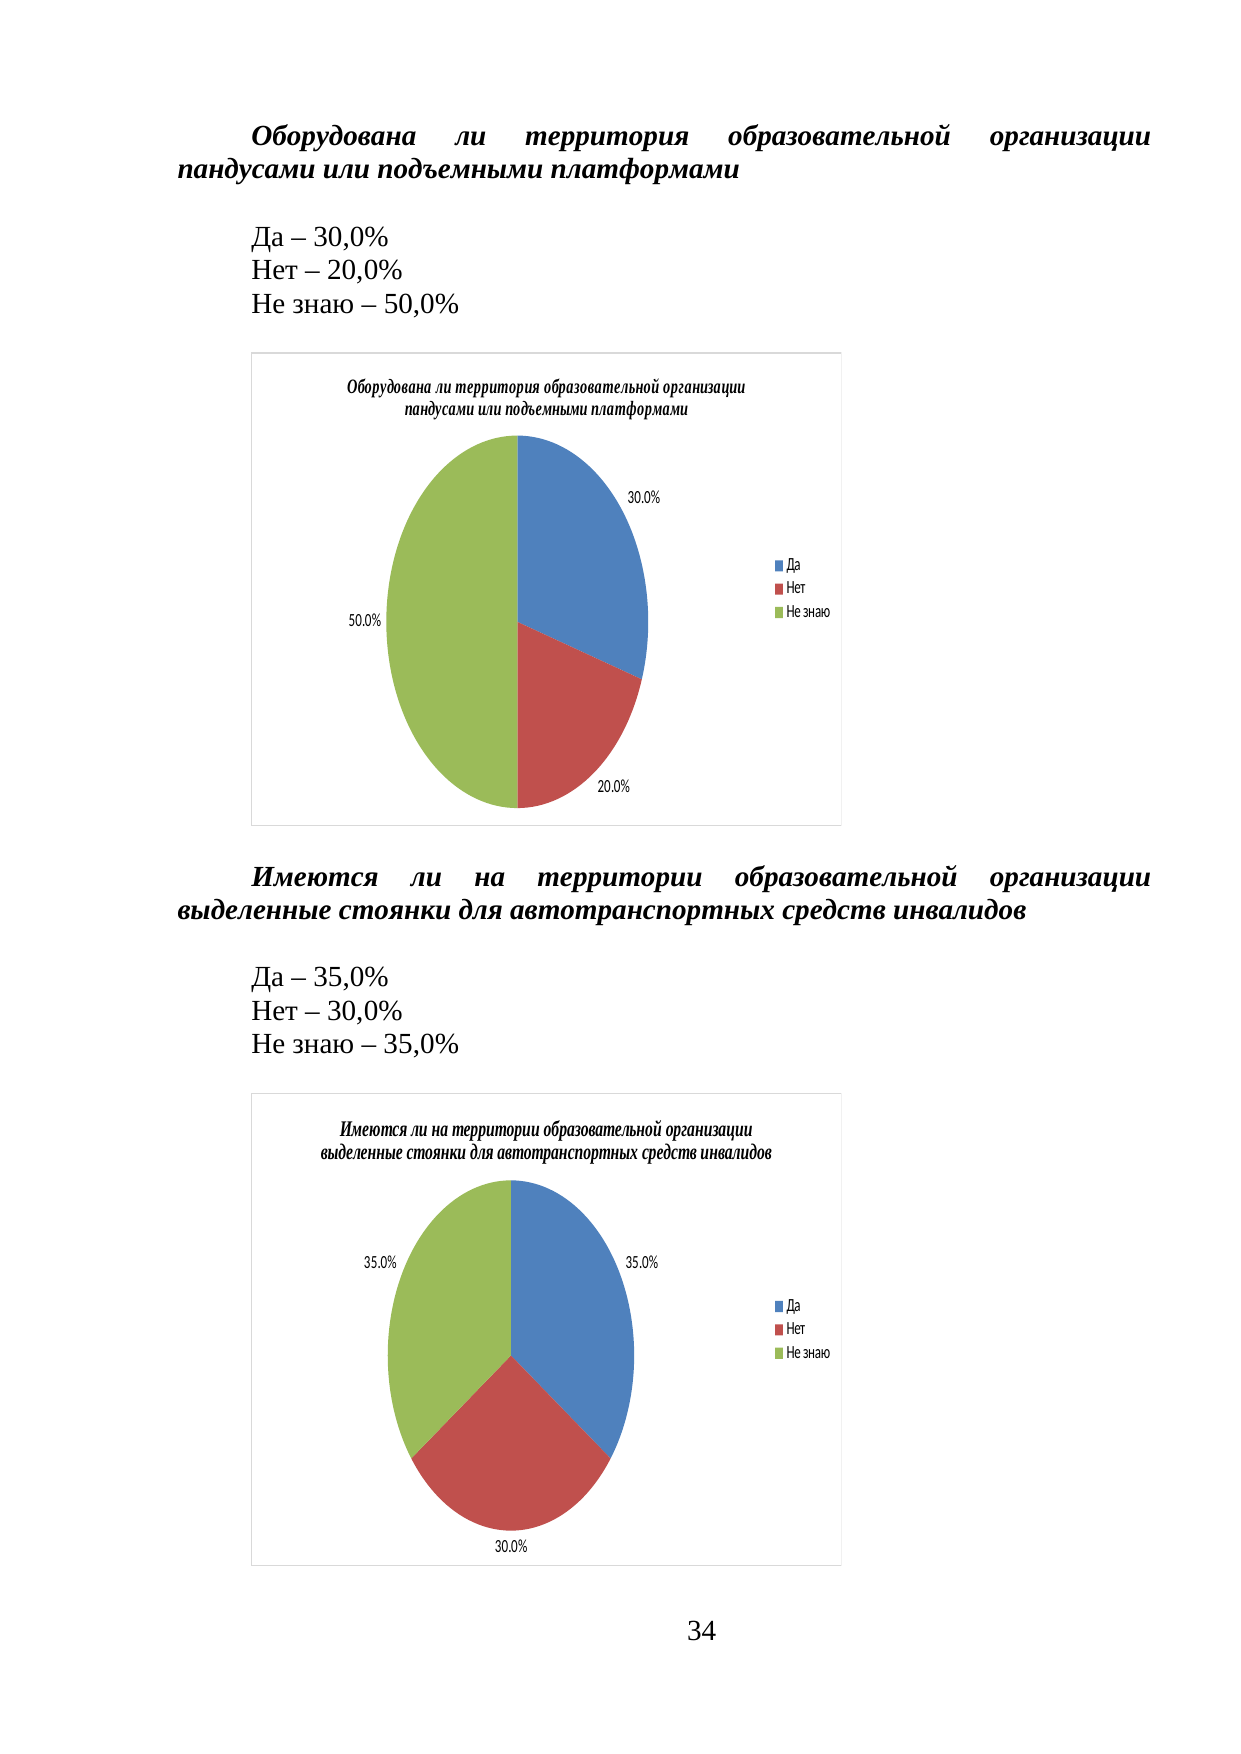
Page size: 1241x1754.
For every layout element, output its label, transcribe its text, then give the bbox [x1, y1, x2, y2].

text Да – 35,0% [177, 959, 1152, 993]
text Имеются ли на территории образовательной организации выделенные стоянки для автотранспортных средств инвалидов [177, 859, 1152, 926]
text Да – 30,0% [177, 219, 1152, 252]
text Нет – 20,0% [177, 252, 1152, 286]
text Не знаю – 35,0% [177, 1027, 1152, 1060]
text Нет – 30,0% [177, 993, 1152, 1027]
text Не знаю – 50,0% [177, 286, 1152, 319]
text Оборудована ли территория образовательной организации пандусами или подъемными платформами [177, 118, 1152, 185]
